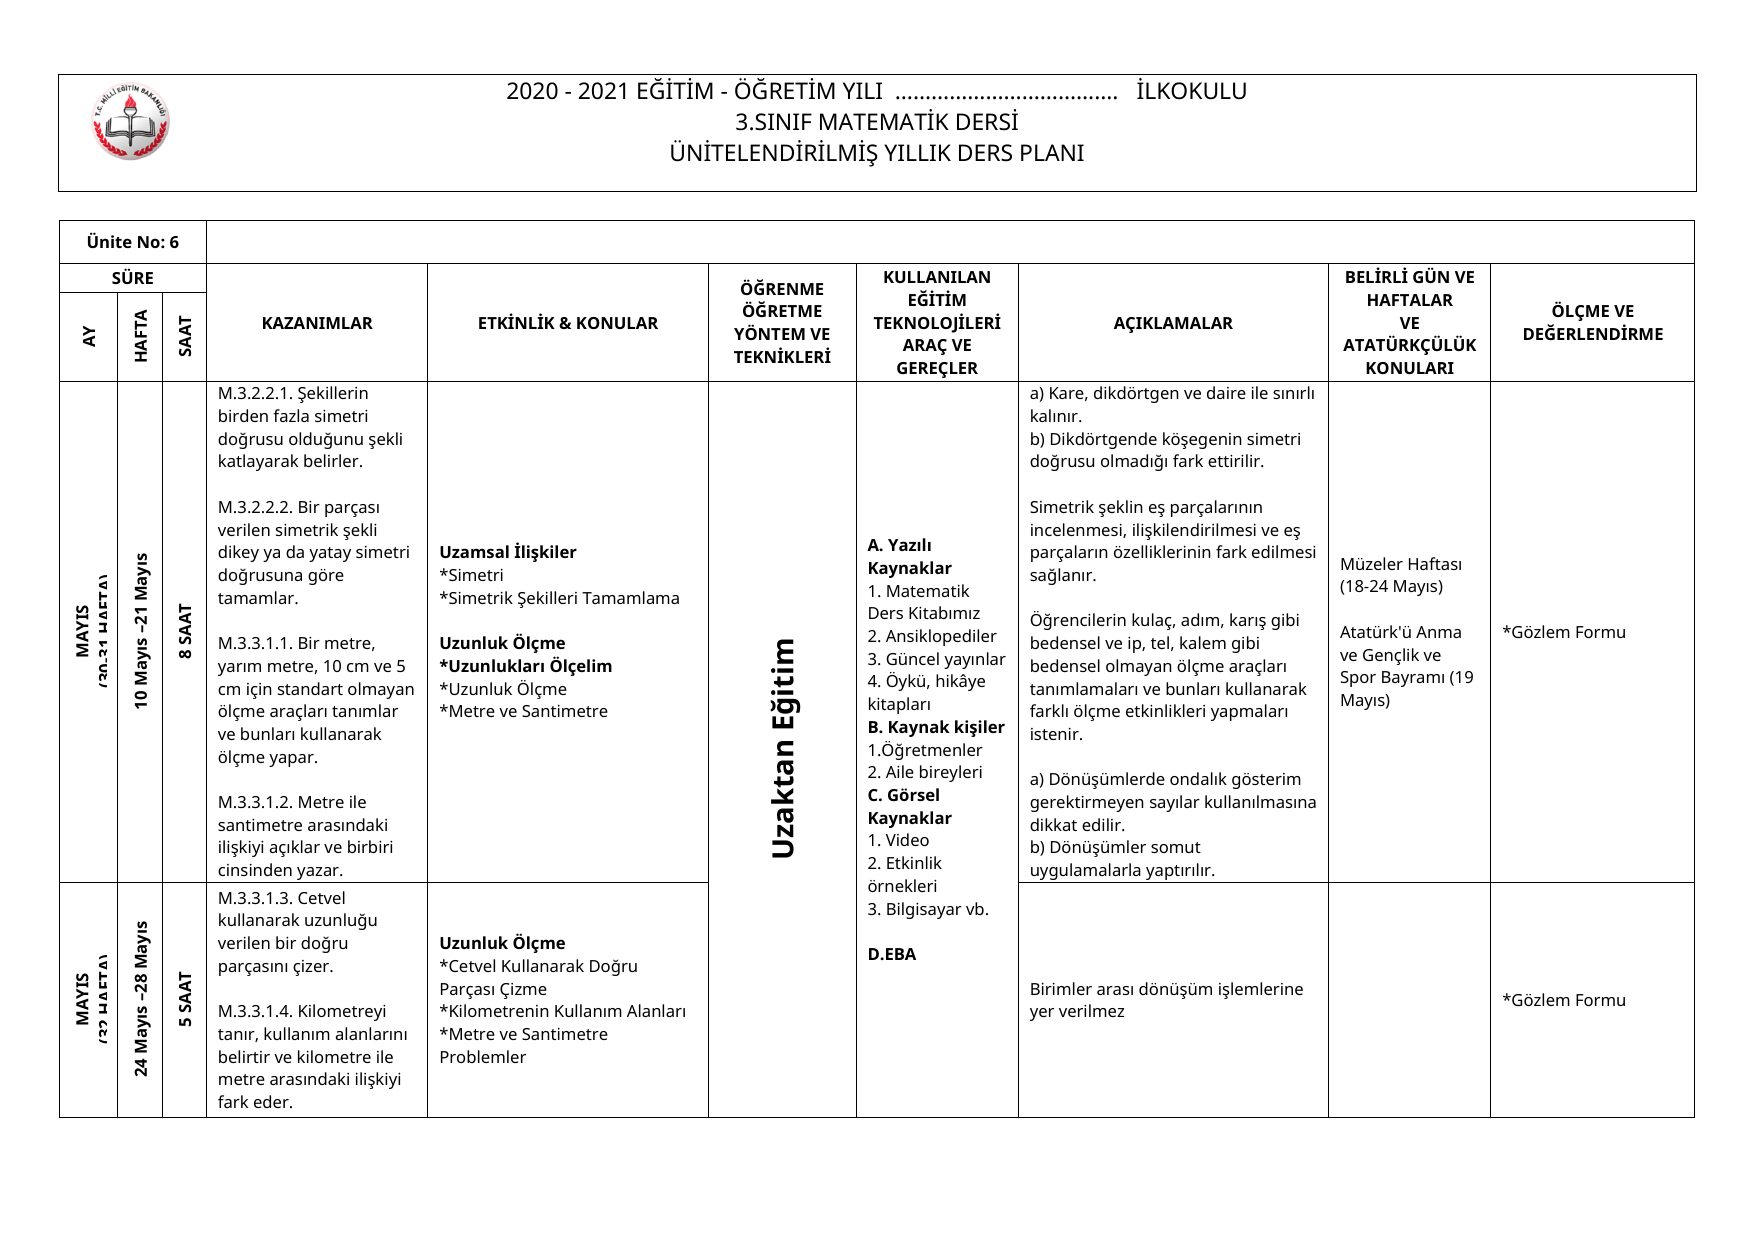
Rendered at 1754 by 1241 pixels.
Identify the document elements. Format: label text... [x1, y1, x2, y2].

table_cell M.3.3.1.3. Cetvel kullanarak uzunluğu verilen bir doğru parçasını çizer. M.3.3.1.4. Kilometreyi tanır, kullanım alanlarını belirtir ve kilometre ile metre arasındaki ilişkiyi fark eder. [207, 883, 427, 1117]
table_cell a) Kare, dikdörtgen ve daire ile sınırlı kalınır. b) Dikdörtgende köşegenin simetri doğrusu olmadığı fark ettirilir. Simetrik şeklin eş parçalarının incelenmesi, ilişkilendirilmesi ve eş parçaların özelliklerinin fark edilmesi sağlanır. Öğrencilerin kulaç, adım, karış gibi bedensel ve ip, tel, kalem gibi bedensel olmayan ölçme araçları tanımlamaları ve bunları kullanarak farklı ölçme etkinlikleri yapmaları istenir. a) Dönüşümlerde ondalık gösterim gerektirmeyen sayılar kullanılmasına dikkat edilir. b) Dönüşümler somut uygulamalarla yaptırılır. [1019, 382, 1328, 882]
table_cell 10 Mayıs –21 Mayıs [118, 382, 162, 882]
table_cell A. Yazılı Kaynaklar 1. Matematik Ders Kitabımız 2. Ansiklopediler 3. Güncel yayınlar 4. Öykü, hikâye kitapları B. Kaynak kişiler 1.Öğretmenler 2. Aile bireyleri C. Görsel Kaynaklar 1. Video 2. Etkinlik örnekleri 3. Bilgisayar vb. D.EBA [857, 382, 1018, 1117]
table_header [207, 221, 1694, 263]
table_cell SÜRE [60, 264, 206, 292]
table_cell ÖLÇME VE DEĞERLENDİRME [1491, 264, 1694, 381]
table_cell BELİRLİ GÜN VE HAFTALAR VE ATATÜRKÇÜLÜK KONULARI [1329, 264, 1490, 381]
table_cell 24 Mayıs –28 Mayıs [118, 883, 162, 1117]
table_cell 8 SAAT [163, 382, 206, 882]
table_cell *Gözlem Formu [1491, 883, 1694, 1117]
table_cell Birimler arası dönüşüm işlemlerine yer verilmez [1019, 883, 1328, 1117]
table_cell MAYIS (32.HAFTA) [60, 883, 117, 1117]
table_cell M.3.2.2.1. Şekillerin birden fazla simetri doğrusu olduğunu şekli katlayarak belirler. M.3.2.2.2. Bir parçası verilen simetrik şekli dikey ya da yatay simetri doğrusuna göre tamamlar. M.3.3.1.1. Bir metre, yarım metre, 10 cm ve 5 cm için standart olmayan ölçme araçları tanımlar ve bunları kullanarak ölçme yapar. M.3.3.1.2. Metre ile santimetre arasındaki ilişkiyi açıklar ve birbiri cinsinden yazar. [207, 382, 427, 882]
table_cell AY [60, 293, 117, 381]
table_cell Uzunluk Ölçme *Cetvel Kullanarak Doğru Parçası Çizme *Kilometrenin Kullanım Alanları *Metre ve Santimetre Problemler [428, 883, 708, 1117]
table_cell KAZANIMLAR [207, 264, 427, 381]
table_cell ETKİNLİK & KONULAR [428, 264, 708, 381]
table_cell ÖĞRENME ÖĞRETME YÖNTEM VE TEKNİKLERİ [709, 264, 856, 381]
table_cell AÇIKLAMALAR [1019, 264, 1328, 381]
table_cell KULLANILAN EĞİTİM TEKNOLOJİLERİ ARAÇ VE GEREÇLER [857, 264, 1018, 381]
table_cell Müzeler Haftası (18-24 Mayıs) Atatürk'ü Anma ve Gençlik ve Spor Bayramı (19 Mayıs) [1329, 382, 1490, 882]
table_cell HAFTA [118, 293, 162, 381]
table_cell Uzamsal İlişkiler *Simetri *Simetrik Şekilleri Tamamlama Uzunluk Ölçme *Uzunlukları Ölçelim *Uzunluk Ölçme *Metre ve Santimetre [428, 382, 708, 882]
table_cell 5 SAAT [163, 883, 206, 1117]
picture [85, 77, 175, 167]
table_cell *Gözlem Formu [1491, 382, 1694, 882]
table_cell Uzaktan Eğitim [709, 382, 856, 1117]
table_cell SAAT [163, 293, 206, 381]
table_cell [1329, 883, 1490, 1117]
table_header Ünite No: 6 [60, 221, 206, 263]
table_cell MAYIS (30-31.HAFTA) [60, 382, 117, 882]
